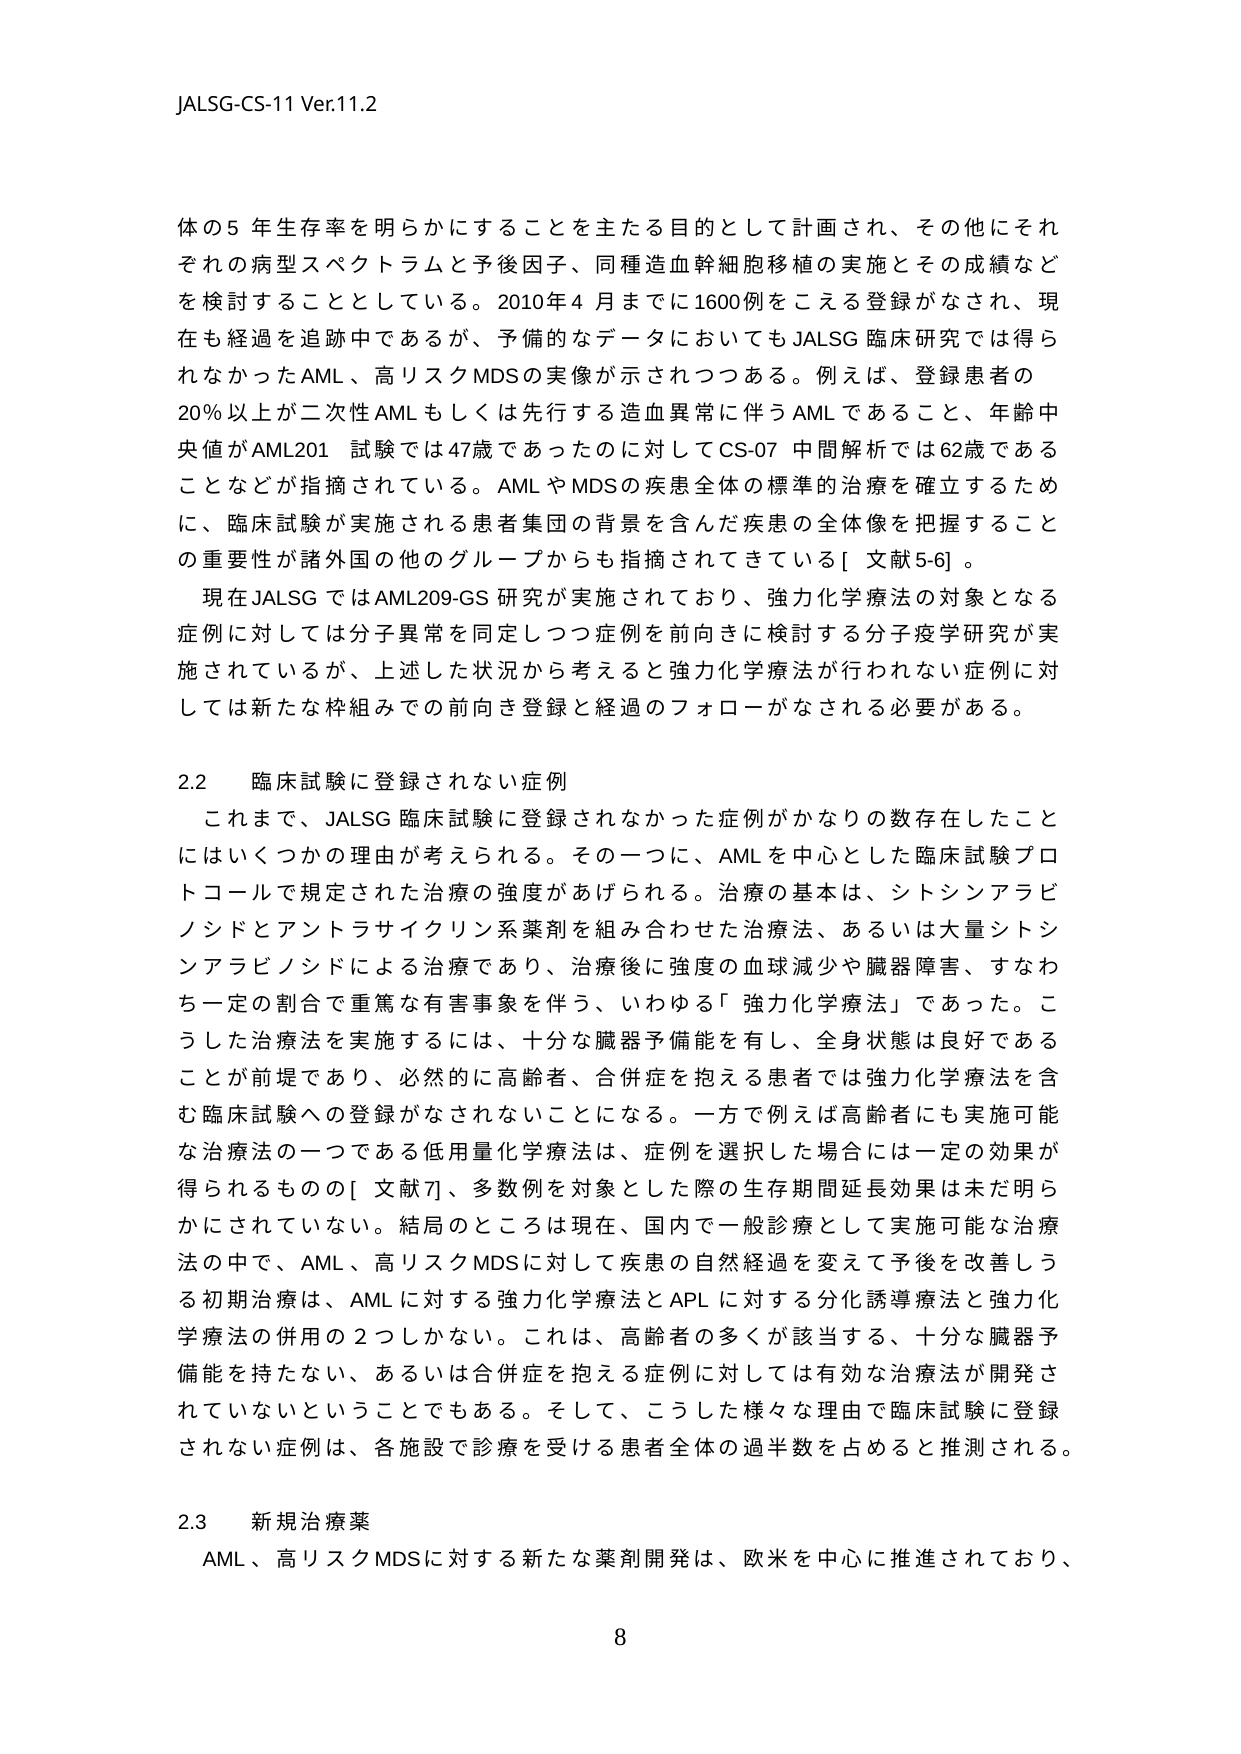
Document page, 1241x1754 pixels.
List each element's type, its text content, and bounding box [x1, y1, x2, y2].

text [178, 1539, 1063, 1576]
subtitle 2.3 新規治療薬 [178, 1502, 1063, 1539]
subtitle 2.2 臨床試験に登録されない症例 [178, 762, 1063, 799]
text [178, 208, 1063, 577]
text これまで、JALSG臨床試験に登録されなかった症例がかなりの数存在したことにはいくつかの理由が考えられる。その一つに、AMLを中心とした臨床試験プロトコールで規定された治療の強度があげられる。治療の基本は、シトシンアラビノシドとアントラサイクリン系薬剤を組み合わせた治療法、あるいは大量シトシンアラビノシドによる治療であり、治療後に強度の血球減少や臓器障害、すなわち一定の割合で重篤な有害事象を伴う、いわゆる｢強力化学療法｣であった。こうした治療法を実施するには、十分な臓器予備能を有し、全身状態は良好であることが前堤であり、必然的に高齢者、合併症を抱える患者では強力化学療法を含む臨床試験への登録がなされないことになる。一方で例えば高齢者にも実施可能な治療法の一つである低用量化学療法は、症例を選択した場合には一定の効果が得られるものの[文献7]、多数例を対象とした際の生存期間延長効果は未だ明らかにされていない。結局のところは現在、国内で一般診療として実施可能な治療法の中で、AML、高リスクMDSに対して疾患の自然経過を変えて予後を改善しうる初期治療は、AMLに対する強力化学療法とAPLに対する分化誘導療法と強力化学療法の併用の２つしかない。これは、高齢者の多くが該当する、十分な臓器予備能を持たない、あるいは合併症を抱える症例に対しては有効な治療法が開発されていないということでもある。そして、こうした様々な理由で臨床試験に登録されない症例は、各施設で診療を受ける患者全体の過半数を占めると推測される。 [178, 799, 1063, 1465]
text 現在JALSGではAML209-GS研究が実施されており、強力化学療法の対象となる症例に対しては分子異常を同定しつつ症例を前向きに検討する分子疫学研究が実施されているが、上述した状況から考えると強力化学療法が行われない症例に対しては新たな枠組みでの前向き登録と経過のフォローがなされる必要がある。 [178, 577, 1063, 725]
